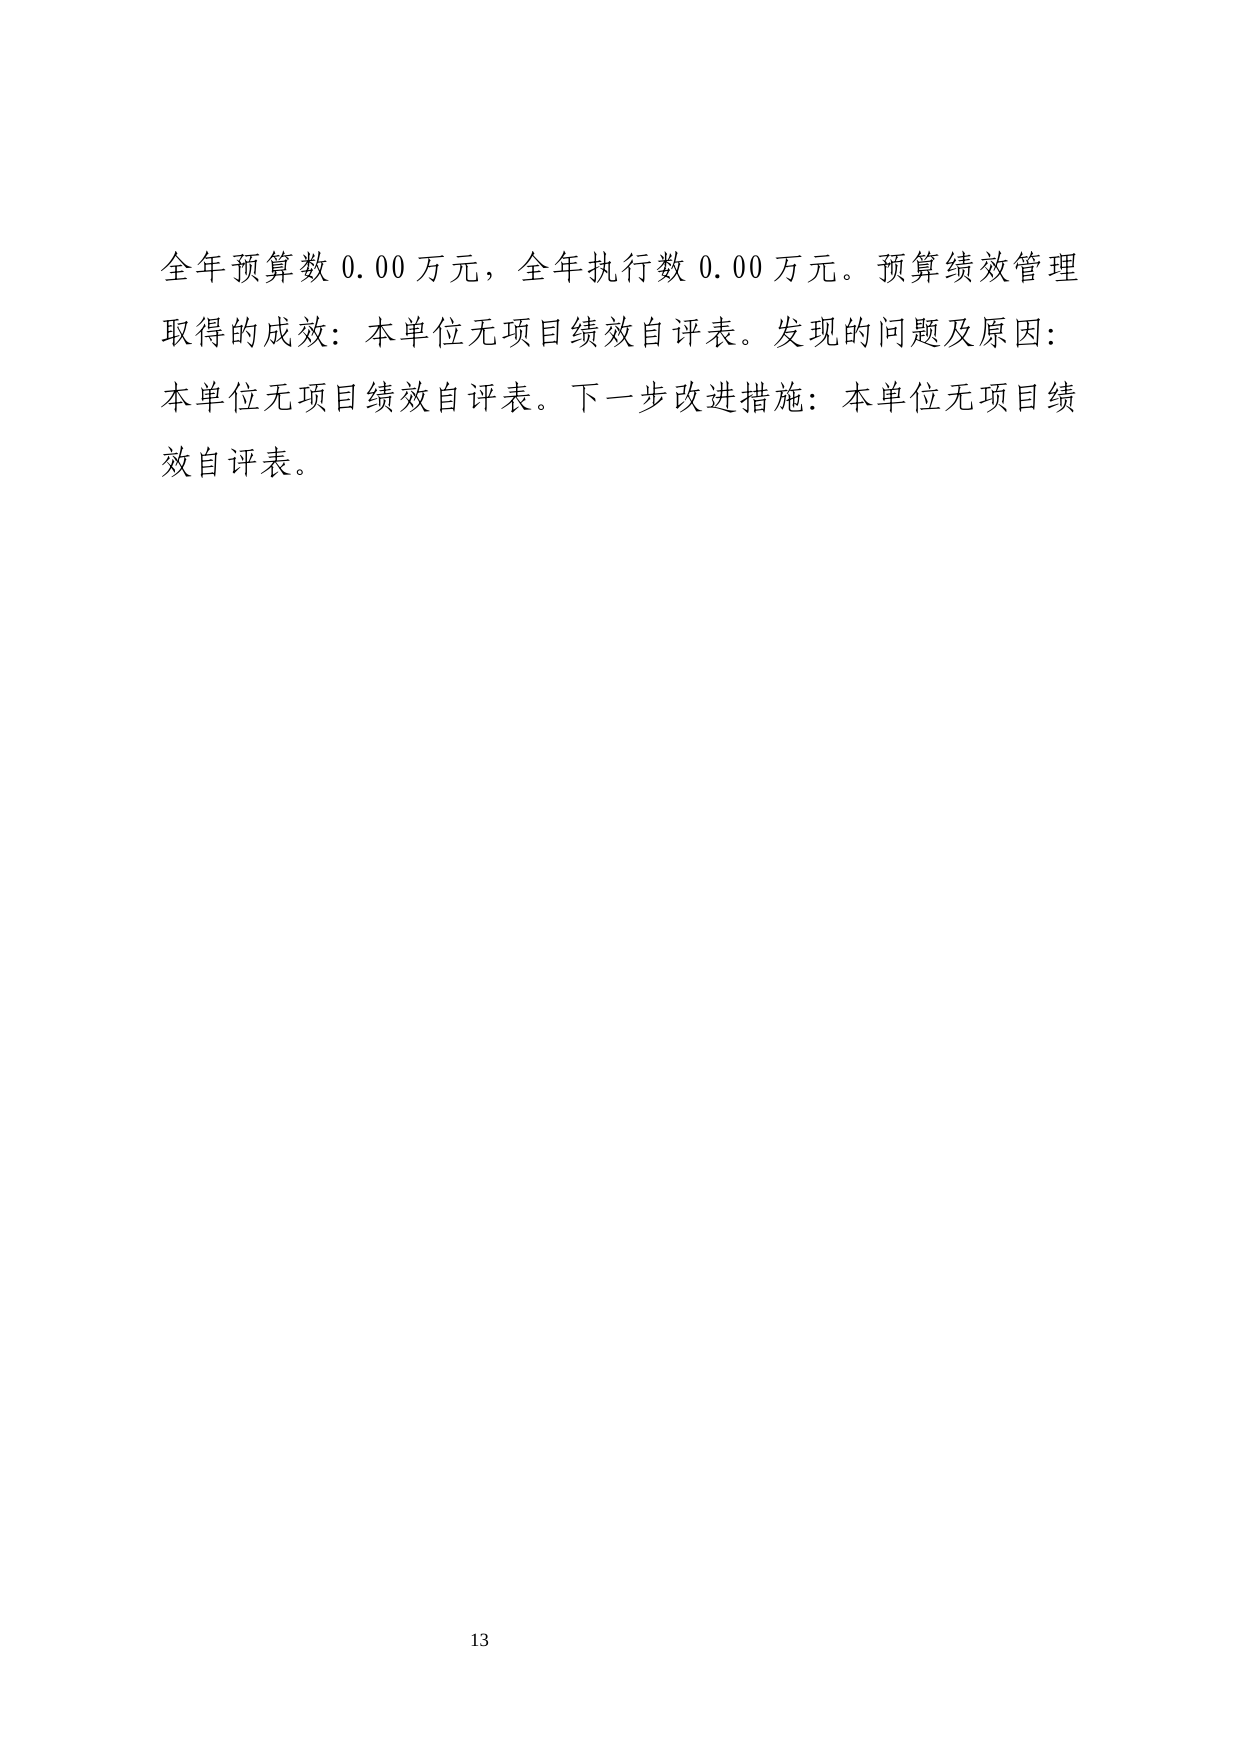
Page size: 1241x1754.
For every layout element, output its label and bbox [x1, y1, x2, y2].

text [159, 233, 1081, 493]
